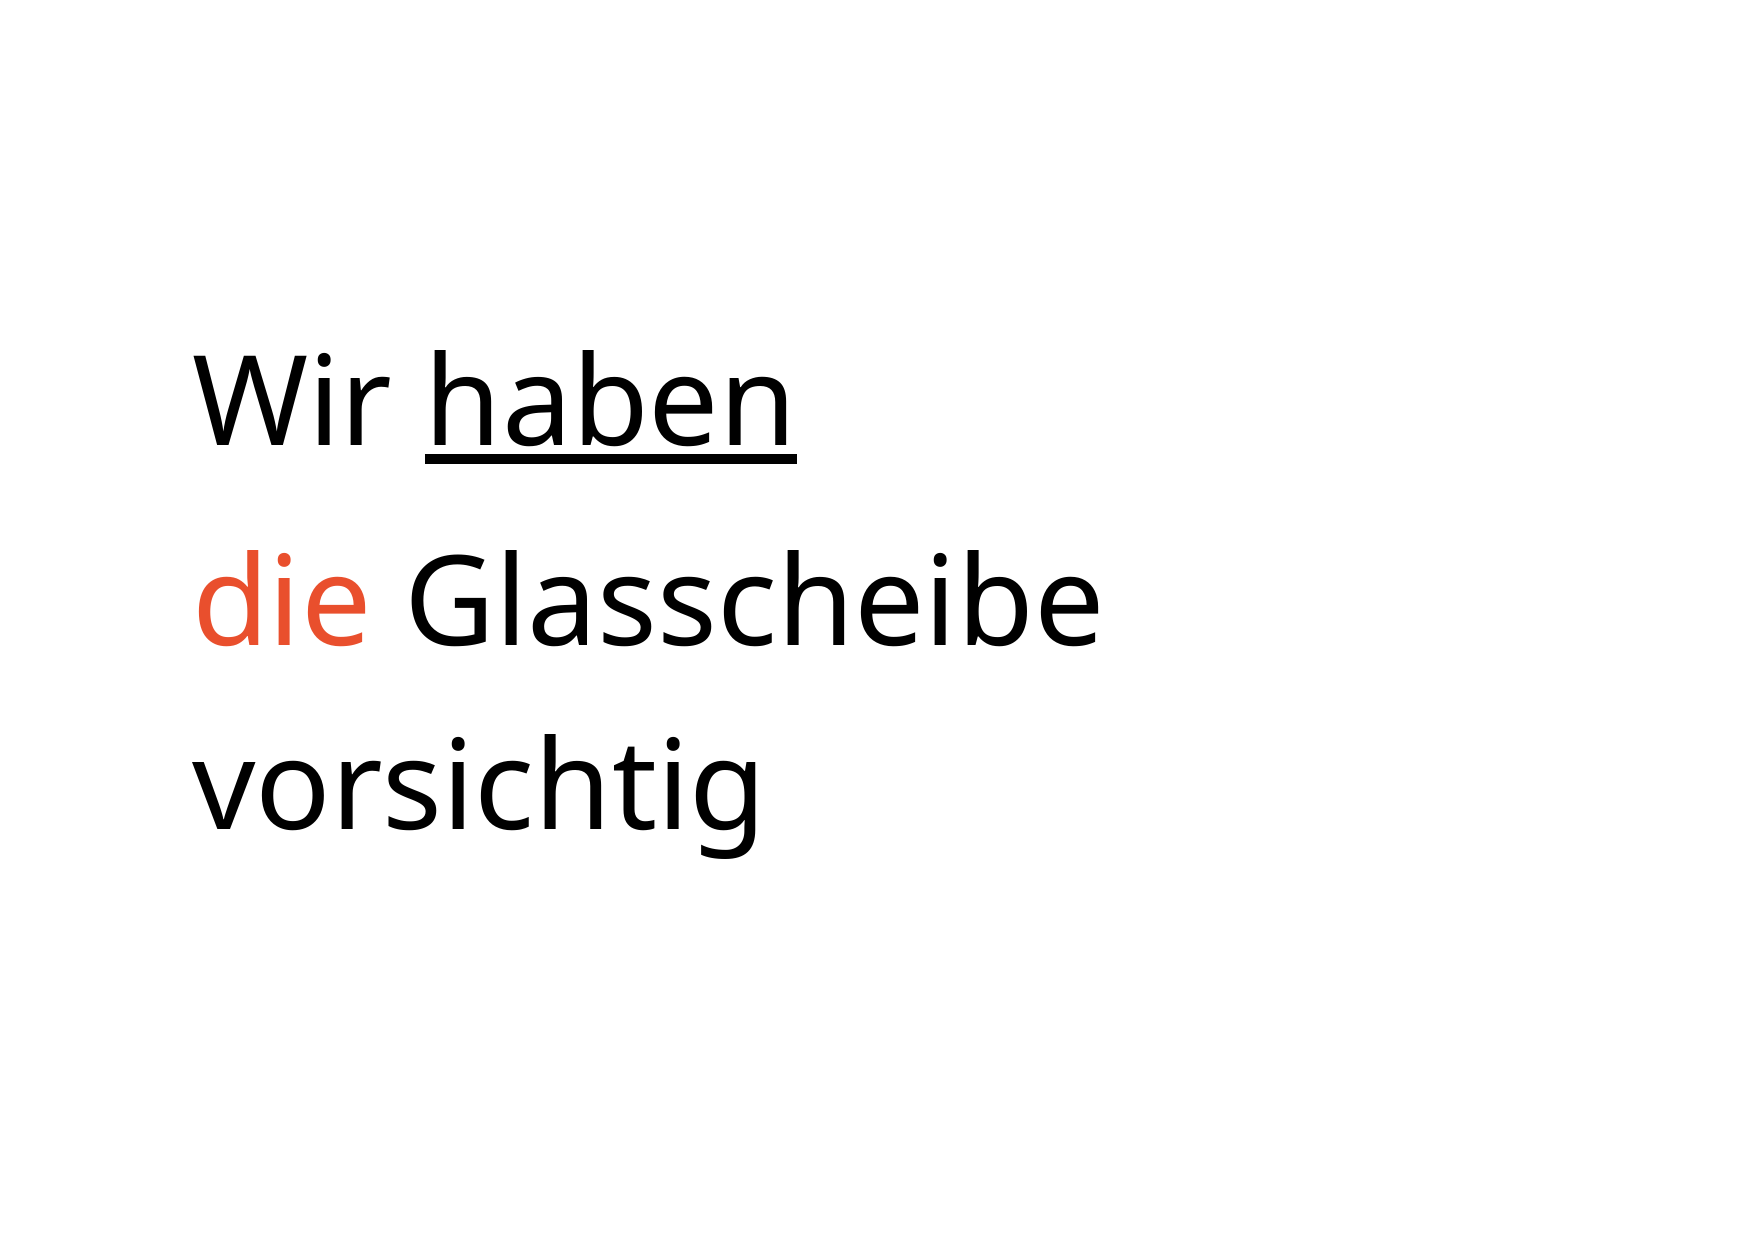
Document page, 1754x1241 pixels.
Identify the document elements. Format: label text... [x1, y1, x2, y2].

text Wir haben [118, 311, 1606, 482]
text die Glasscheibe vorsichtig hochgehoben und haben sie weggelegt. [192, 512, 1606, 866]
